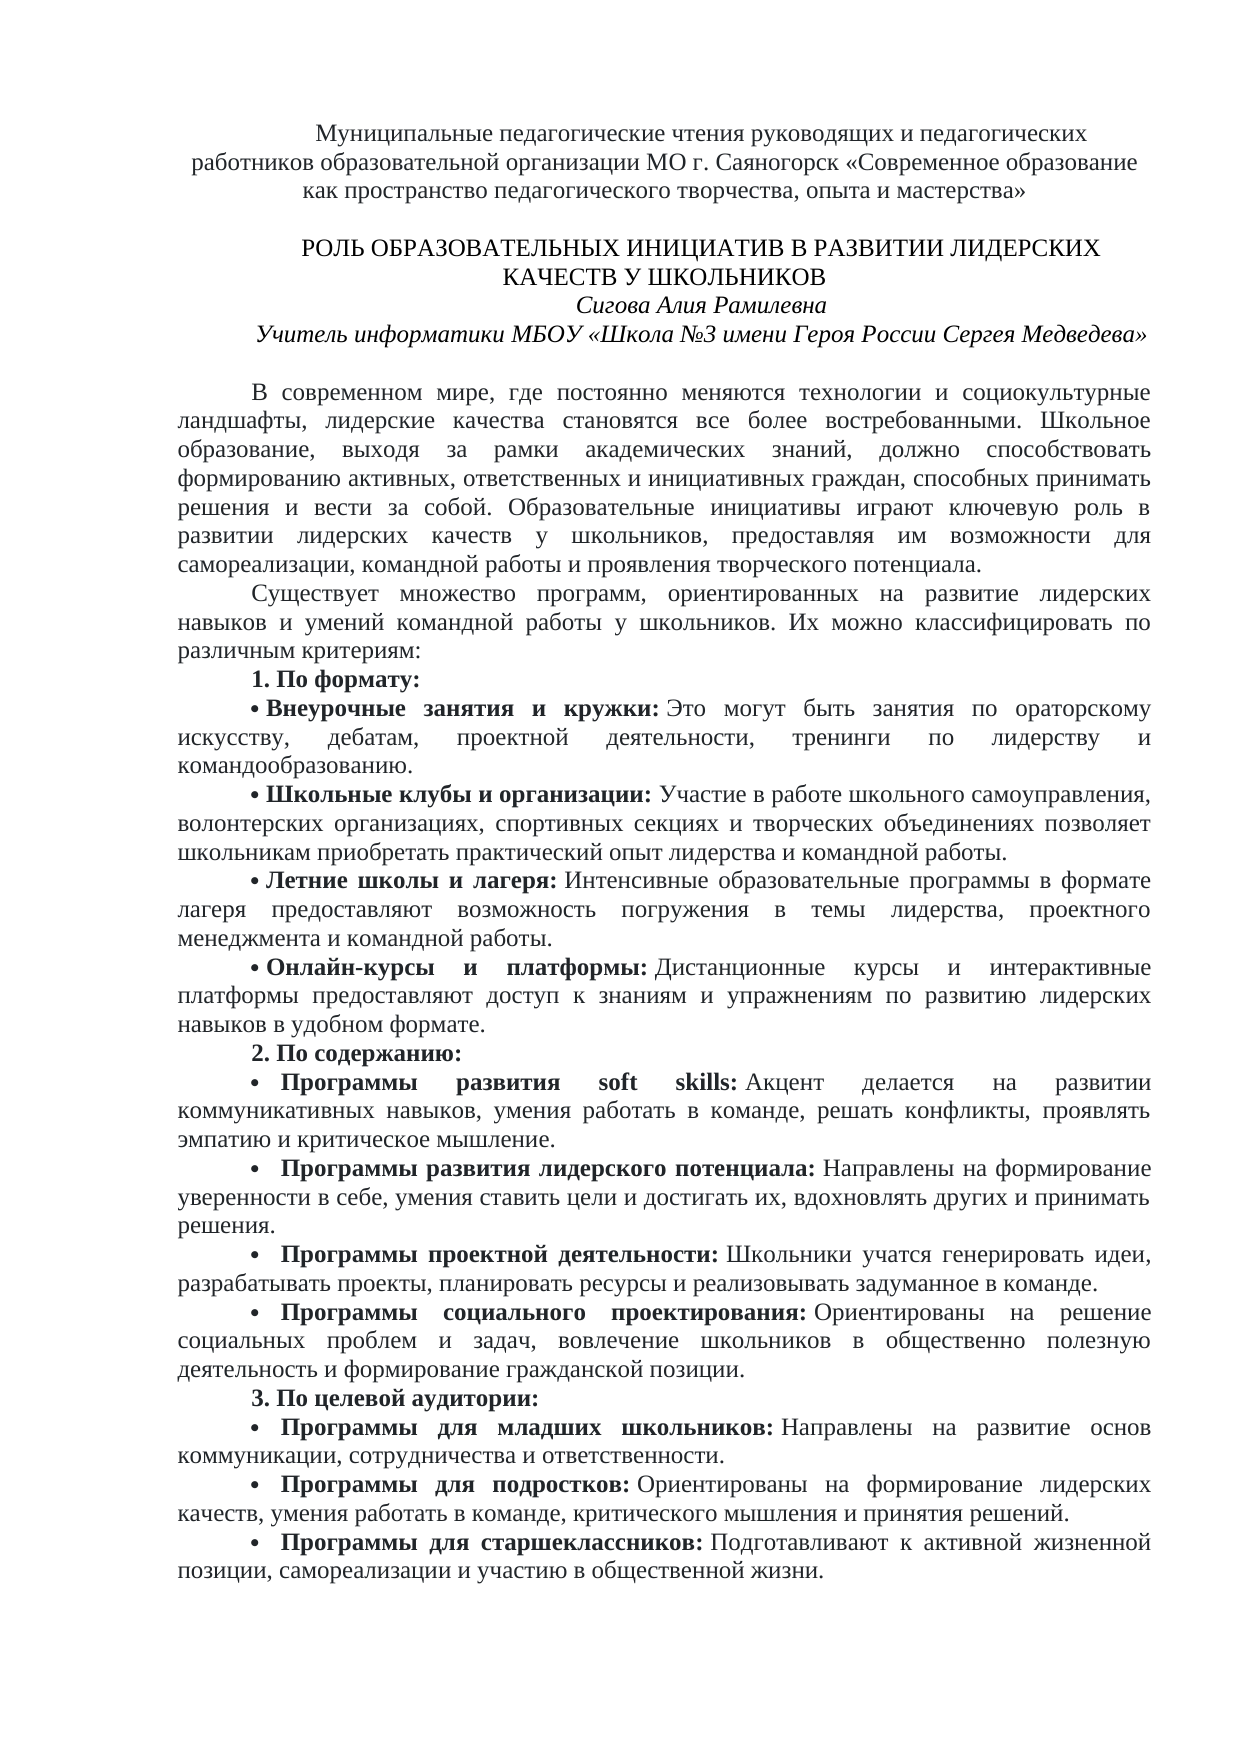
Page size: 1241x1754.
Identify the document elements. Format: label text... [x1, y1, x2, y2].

text 3. По целевой аудитории: [177, 1383, 1152, 1412]
list Внеурочные занятия и кружки: Это могут быть занятия по ораторскому искусству, дебатам, проектной деятельности, тренинги по лидерству и командообразованию. [177, 693, 1152, 779]
list Летние школы и лагеря: Интенсивные образовательные программы в формате лагеря предоставляют возможность погружения в темы лидерства, проектного менеджмента и командной работы. [177, 866, 1152, 952]
list Школьные клубы и организации: Участие в работе школьного самоуправления, волонтерских организациях, спортивных секциях и творческих объединениях позволяет школьникам приобретать практический опыт лидерства и командной работы. [177, 779, 1152, 866]
list Программы для младших школьников: Направлены на развитие основ коммуникации, сотрудничества и ответственности. [177, 1412, 1152, 1469]
text В современном мире, где постоянно меняются технологии и социокультурные ландшафты, лидерские качества становятся все более востребованными. Школьное образование, выходя за рамки академических знаний, должно способствовать формированию активных, ответственных и инициативных граждан, способных принимать решения и вести за собой. Образовательные инициативы играют ключевую роль в развитии лидерских качеств у школьников, предоставляя им возможности для самореализации, командной работы и проявления творческого потенциала. [177, 377, 1152, 578]
list Программы развития лидерского потенциала: Направлены на формирование уверенности в себе, умения ставить цели и достигать их, вдохновлять других и принимать решения. [177, 1153, 1152, 1239]
list Программы социального проектирования: Ориентированы на решение социальных проблем и задач, вовлечение школьников в общественно полезную деятельность и формирование гражданской позиции. [177, 1297, 1152, 1383]
text Учитель информатики МБОУ «Школа №3 имени Героя России Сергея Медведева» [177, 319, 1152, 348]
list Программы для старшеклассников: Подготавливают к активной жизненной позиции, самореализации и участию в общественной жизни. [177, 1527, 1152, 1584]
text 2. По содержанию: [177, 1038, 1152, 1067]
list Программы для подростков: Ориентированы на формирование лидерских качеств, умения работать в команде, критического мышления и принятия решений. [177, 1469, 1152, 1527]
text 1. По формату: [177, 664, 1152, 693]
text Сигова Алия Рамилевна [177, 291, 1152, 319]
list Онлайн-курсы и платформы: Дистанционные курсы и интерактивные платформы предоставляют доступ к знаниям и упражнениям по развитию лидерских навыков в удобном формате. [177, 952, 1152, 1038]
text Существует множество программ, ориентированных на развитие лидерских навыков и умений командной работы у школьников. Их можно классифицировать по различным критериям: [177, 578, 1152, 664]
text Роль образовательных инициатив в развитии лидерских качеств у школьников [177, 233, 1152, 291]
text Муниципальные педагогические чтения руководящих и педагогических работников образовательной организации МО г. Саяногорск «Современное образование как пространство педагогического творчества, опыта и мастерства» [177, 118, 1152, 204]
list Программы проектной деятельности: Школьники учатся генерировать идеи, разрабатывать проекты, планировать ресурсы и реализовывать задуманное в команде. [177, 1239, 1152, 1297]
list Программы развития soft skills: Акцент делается на развитии коммуникативных навыков, умения работать в команде, решать конфликты, проявлять эмпатию и критическое мышление. [177, 1067, 1152, 1153]
